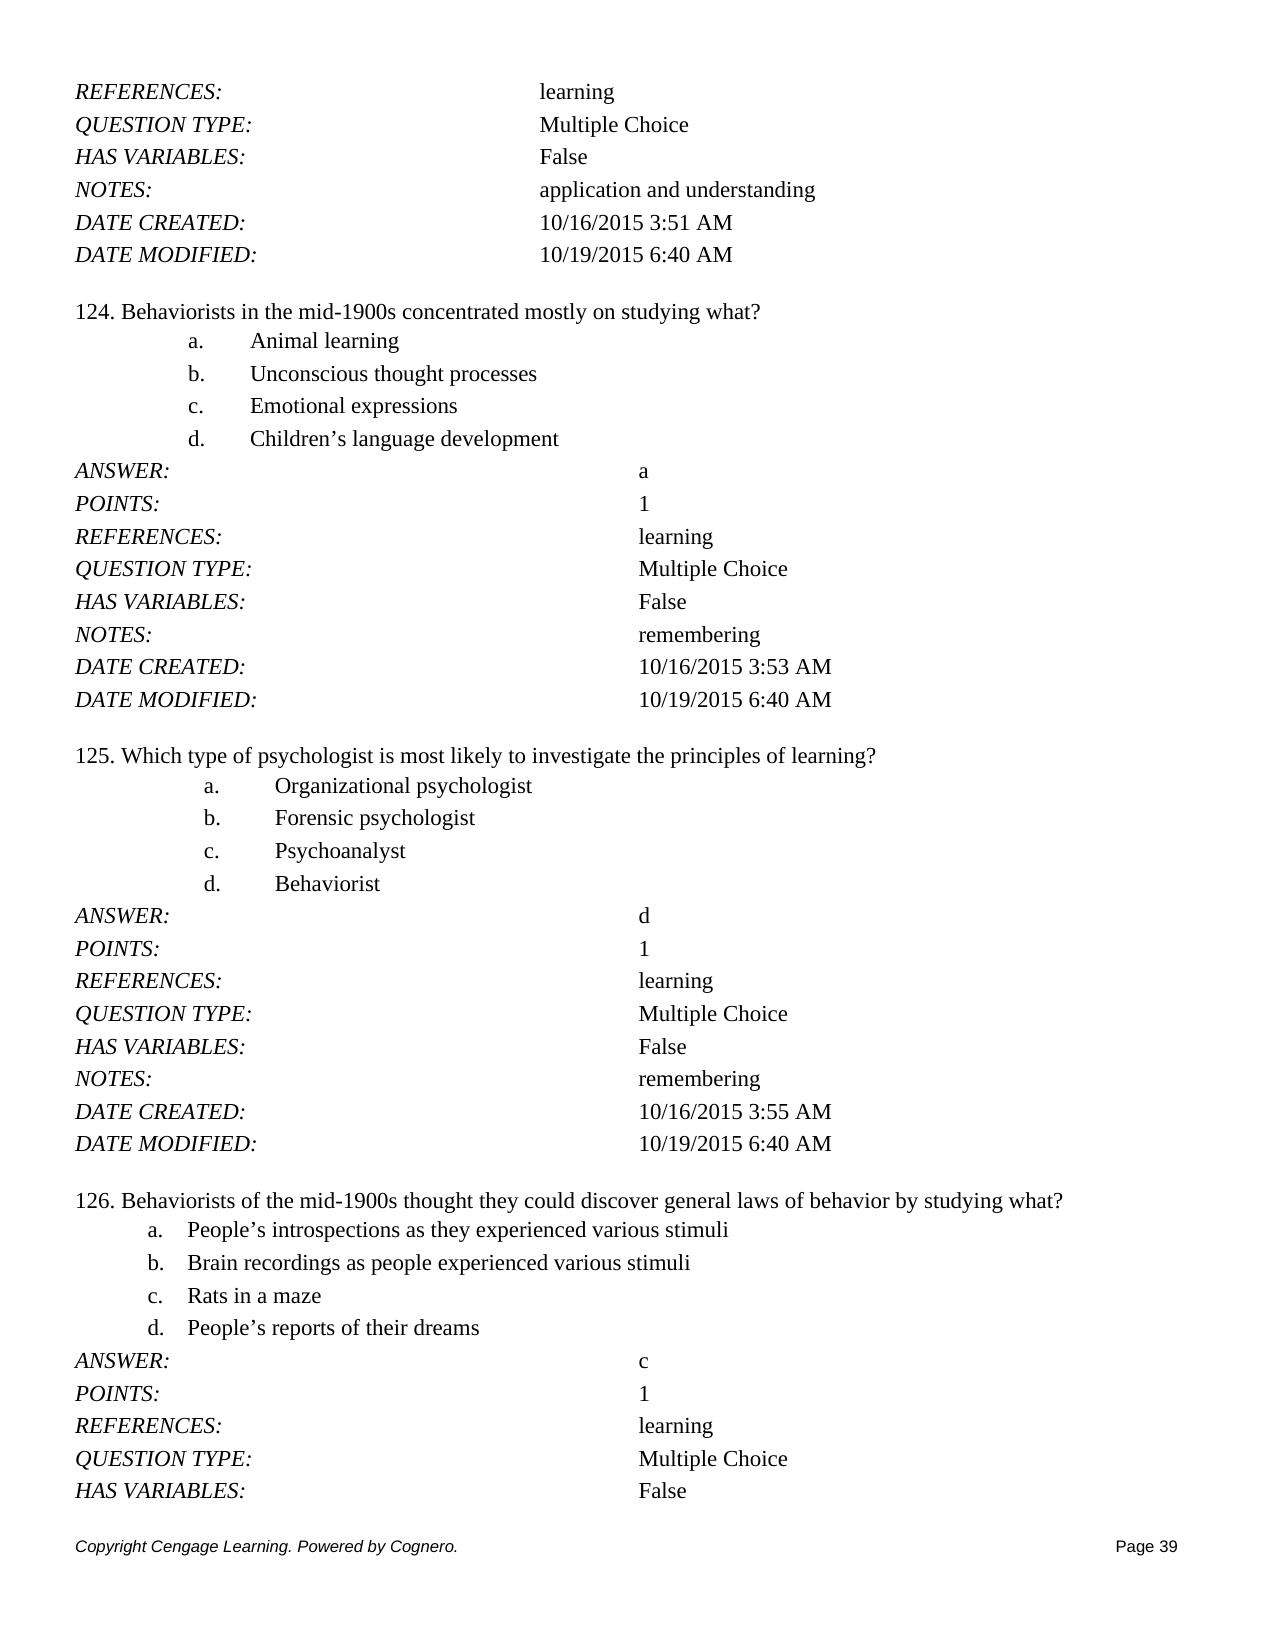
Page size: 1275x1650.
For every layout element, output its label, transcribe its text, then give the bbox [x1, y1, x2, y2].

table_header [75, 1187, 1200, 1507]
table_header 124. ​Behaviorists in the mid-1900s concentrated mostly on studying what? [75, 298, 1200, 715]
table_header 125. ​Which type of psychologist is most likely to investigate the principles of learning? [75, 743, 1200, 1160]
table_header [75, 75, 1200, 271]
